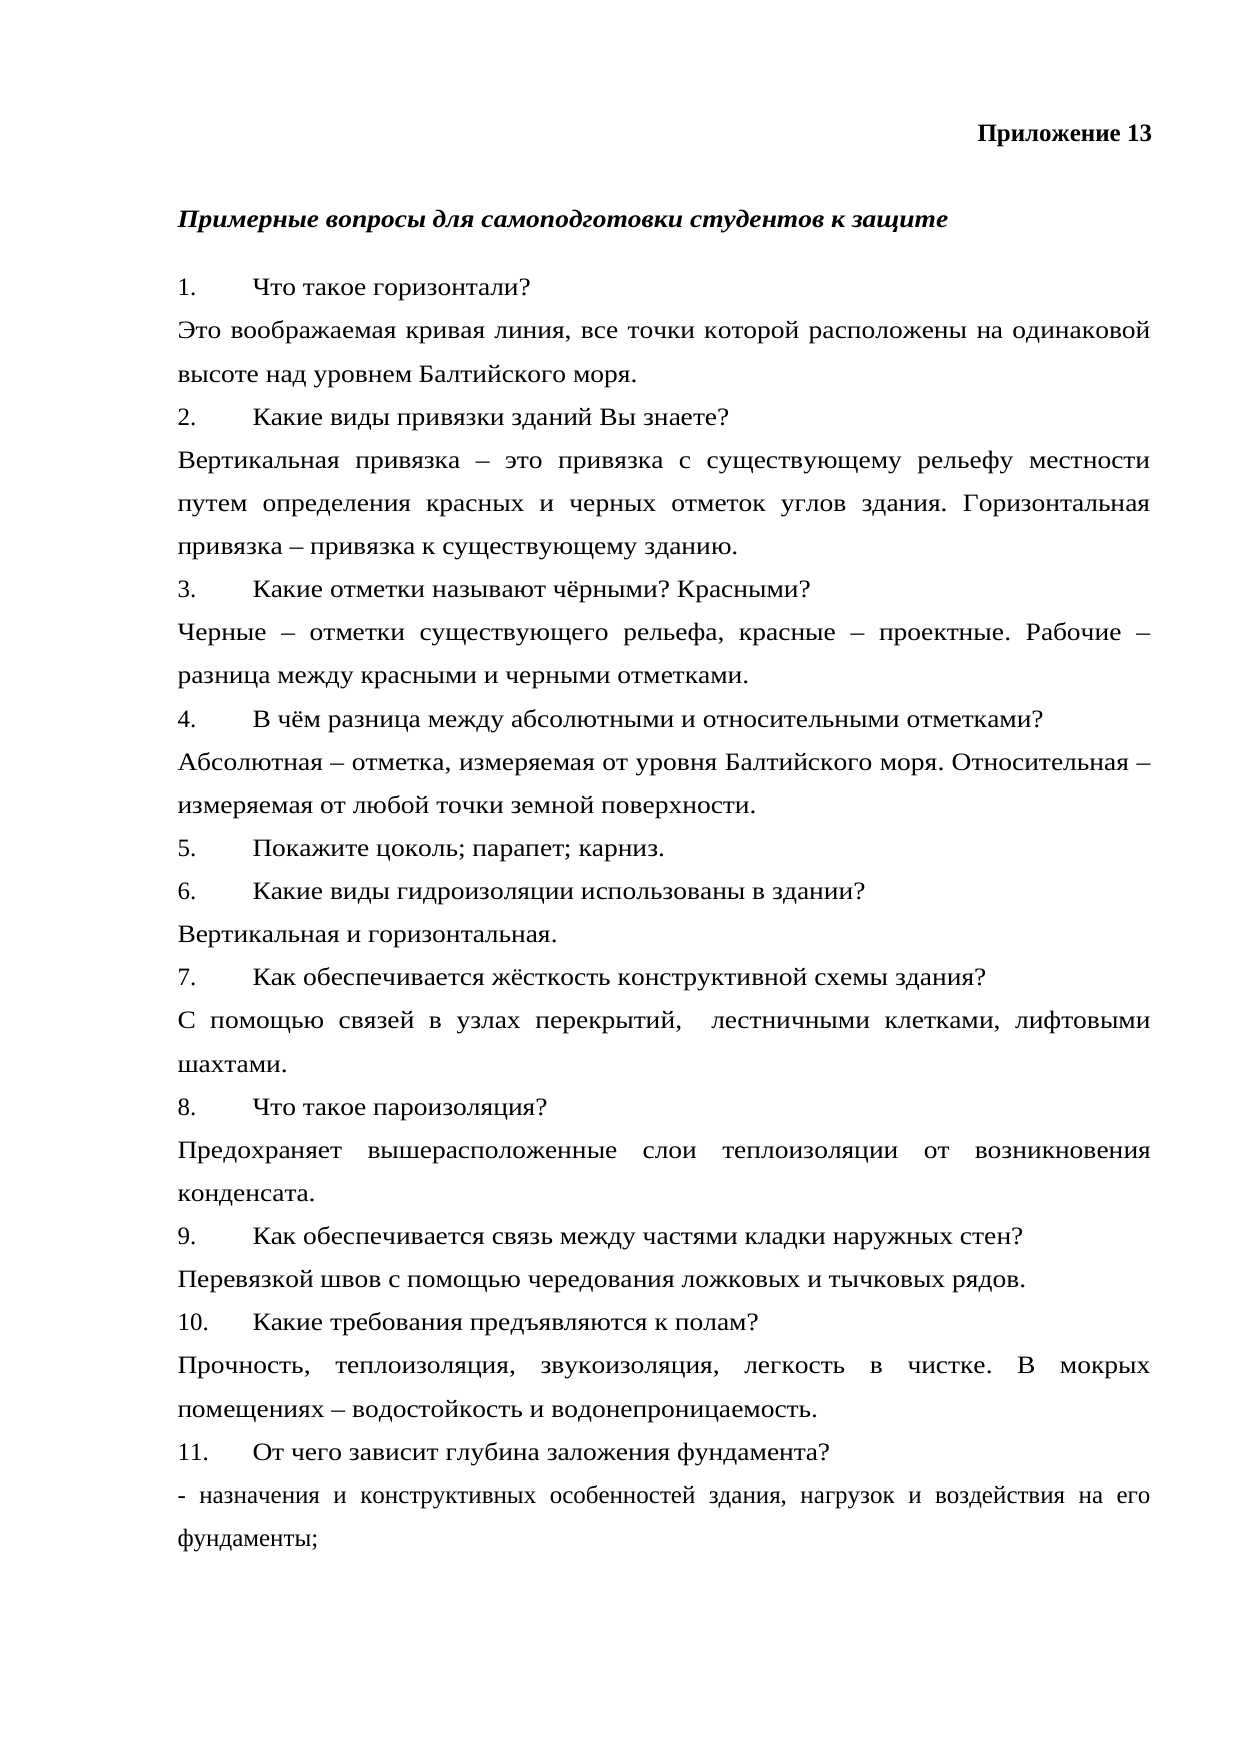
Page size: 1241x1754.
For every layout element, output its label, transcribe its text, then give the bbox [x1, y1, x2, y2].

list В чём разница между абсолютными и относительными отметками? [177, 704, 1152, 732]
text Вертикальная и горизонтальная. [177, 919, 1152, 948]
list Какие отметки называют чёрными? Красными? [177, 574, 1152, 603]
text Это воображаемая кривая линия, все точки которой расположены на одинаковой высоте над уровнем Балтийского моря. [177, 316, 1152, 387]
text С помощью связей в узлах перекрытий, лестничными клетками, лифтовыми шахтами. [177, 1006, 1152, 1077]
text - назначения и конструктивных особенностей здания, нагрузок и воздействия на его фундаменты; [177, 1480, 1152, 1552]
list Как обеспечивается жёсткость конструктивной схемы здания? [177, 962, 1152, 991]
text Примерные вопросы для самоподготовки студентов к защите [177, 204, 1152, 233]
text Черные – отметки существующего рельефа, красные – проектные. Рабочие – разница между красными и черными отметками. [177, 617, 1152, 689]
text Приложение 13 [177, 118, 1152, 147]
text Предохраняет вышерасположенные слои теплоизоляции от возникновения конденсата. [177, 1135, 1152, 1207]
list Что такое пароизоляция? [177, 1092, 1152, 1121]
list Покажите цоколь; парапет; карниз. [177, 833, 1152, 862]
text Вертикальная привязка – это привязка с существующему рельефу местности путем определения красных и черных отметок углов здания. Горизонтальная привязка – привязка к существующему зданию. [177, 445, 1152, 560]
text Абсолютная – отметка, измеряемая от уровня Балтийского моря. Относительная – измеряемая от любой точки земной поверхности. [177, 747, 1152, 819]
text Перевязкой швов с помощью чередования ложковых и тычковых рядов. [177, 1264, 1152, 1293]
list Какие виды гидроизоляции использованы в здании? [177, 876, 1152, 905]
text Прочность, теплоизоляция, звукоизоляция, легкость в чистке. В мокрых помещениях – водостойкость и водонепроницаемость. [177, 1351, 1152, 1422]
list Как обеспечивается связь между частями кладки наружных стен? [177, 1221, 1152, 1250]
list Какие виды привязки зданий Вы знаете? [177, 402, 1152, 431]
list Какие требования предъявляются к полам? [177, 1307, 1152, 1336]
list От чего зависит глубина заложения фундамента? [177, 1437, 1152, 1466]
list Что такое горизонтали? [177, 272, 1152, 301]
